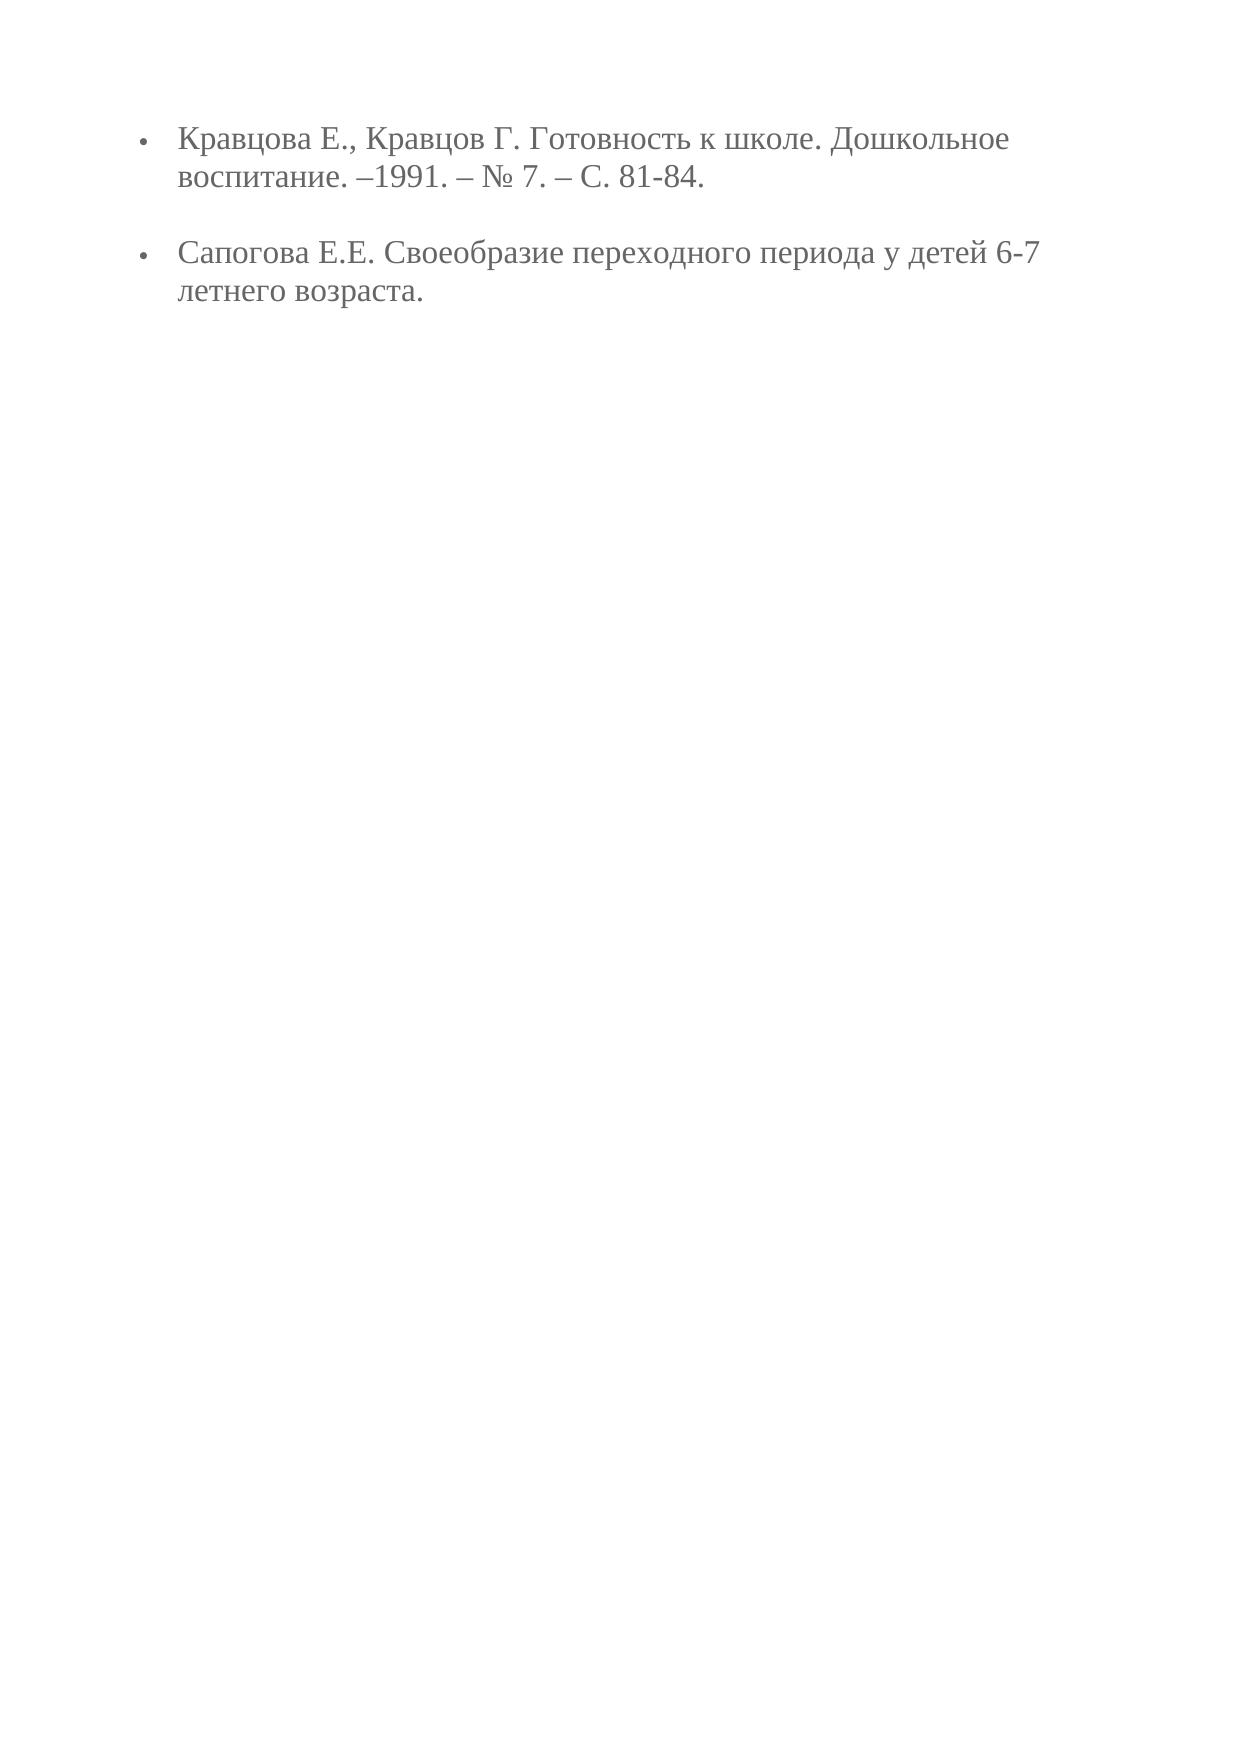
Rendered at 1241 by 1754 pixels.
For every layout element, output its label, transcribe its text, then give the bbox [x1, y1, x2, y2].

list Сапогова Е.Е. Своеобразие переходного периода у детей 6-7 летнего возраста. [140, 232, 1152, 309]
list Кравцова Е., Кравцов Г. Готовность к школе. Дошкольное воспитание. –1991. – № 7. – С. 81-84. [140, 118, 1152, 195]
